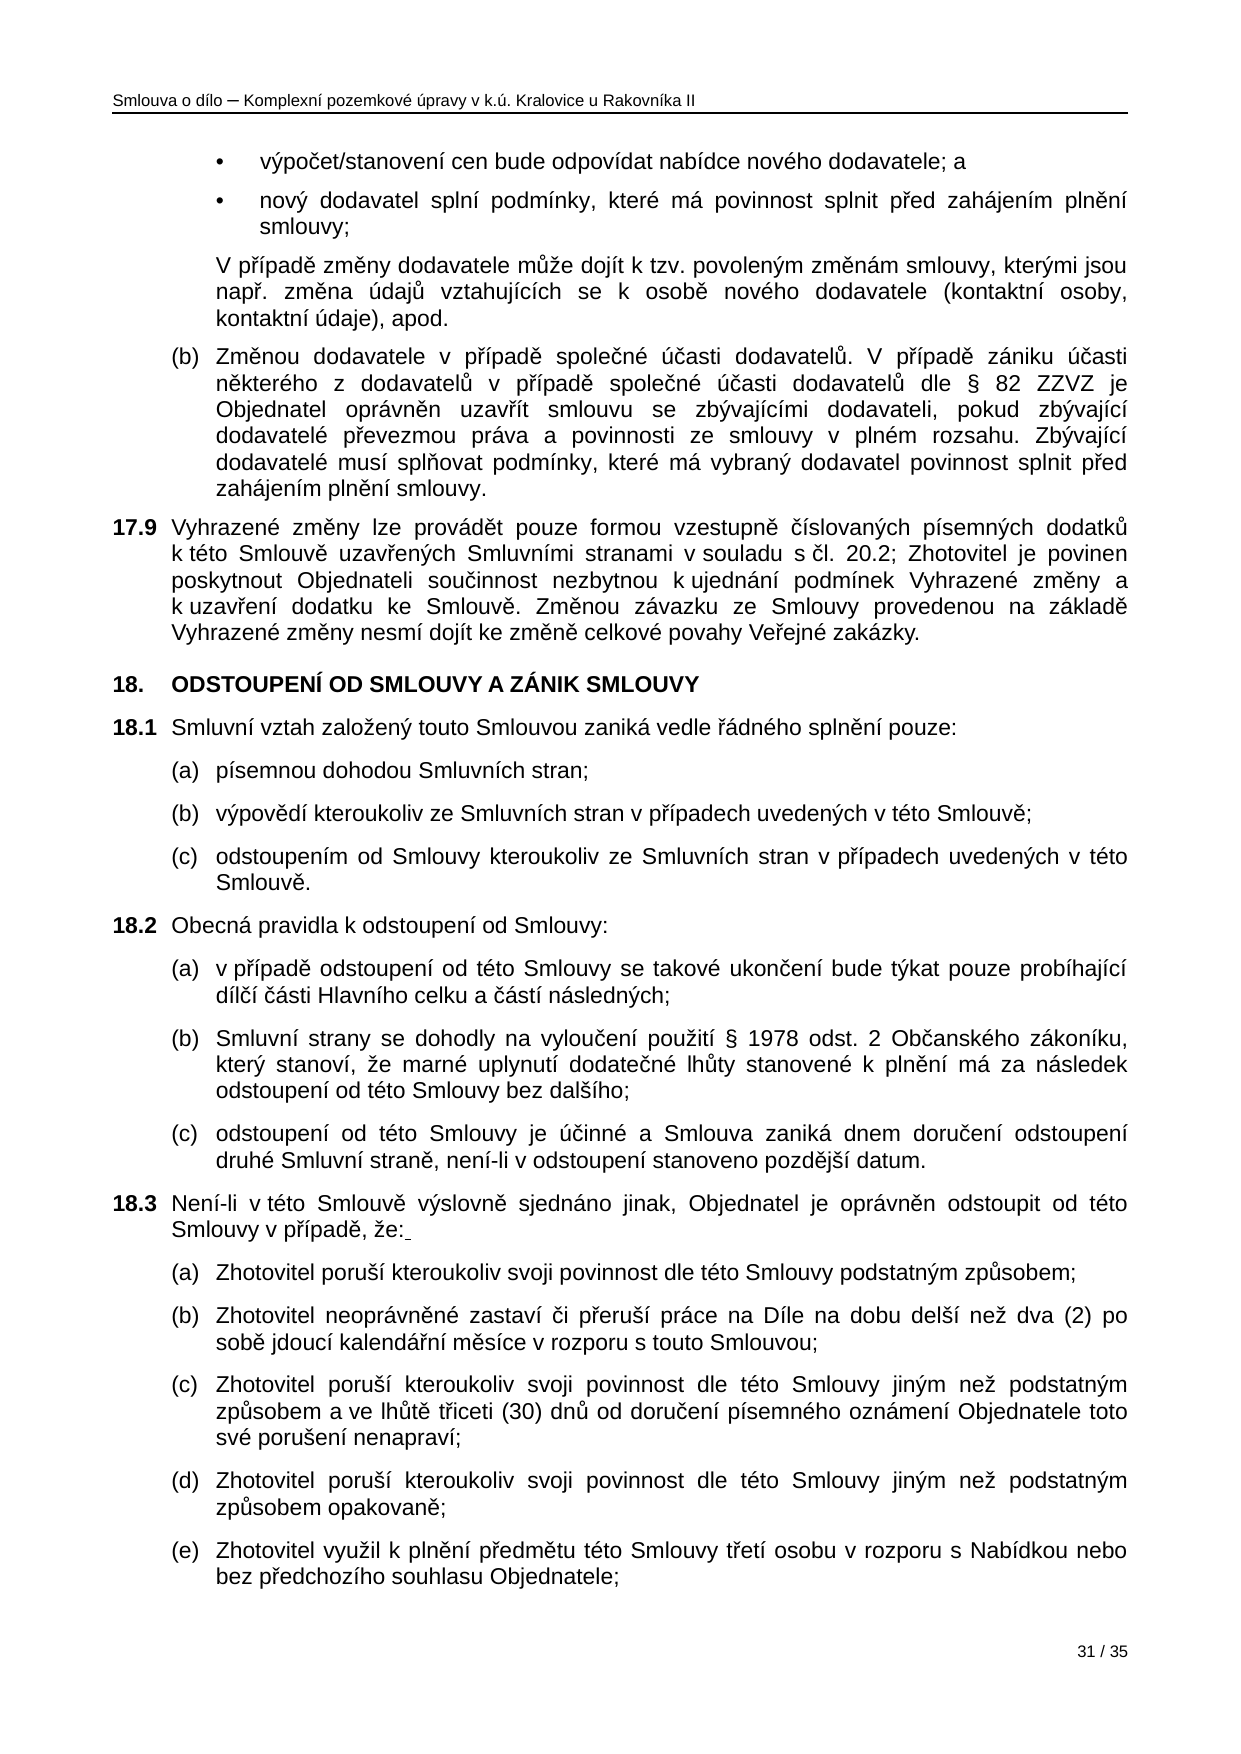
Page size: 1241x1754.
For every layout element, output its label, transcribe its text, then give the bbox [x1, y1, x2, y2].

list Zhotovitel neoprávněné zastaví či přeruší práce na Díle na dobu delší než dva (2) po sobě jdoucí kalendářní měsíce v rozporu s touto Smlouvou; [171, 1302, 1128, 1355]
text odstoupení od této Smlouvy je účinné a Smlouva zaniká dnem doručení odstoupení druhé Smluvní straně, není-li v odstoupení stanoveno pozdější datum. [171, 1120, 1128, 1173]
text • nový dodavatel splní podmínky, které má povinnost splnit před zahájením plnění smlouvy; [216, 187, 1128, 239]
text odstoupením od Smlouvy kteroukoliv ze Smluvních stran v případech uvedených v této Smlouvě. [171, 843, 1128, 896]
text Vyhrazené změny lze provádět pouze formou vzestupně číslovaných písemných dodatků k této Smlouvě uzavřených Smluvními stranami v souladu s čl. 20.2; Zhotovitel je povinen poskytnout Objednateli součinnost nezbytnou k ujednání podmínek Vyhrazené změny a k uzavření dodatku ke Smlouvě. Změnou závazku ze Smlouvy provedenou na základě Vyhrazené změny nesmí dojít ke změně celkové povahy Veřejné zakázky. [112, 514, 1128, 646]
text Obecná pravidla k odstoupení od Smlouvy: [112, 912, 1128, 938]
list Zhotovitel poruší kteroukoliv svoji povinnost dle této Smlouvy podstatným způsobem; [171, 1259, 1128, 1285]
text ODSTOUPENÍ OD SMLOUVY a zánik smlouvy [112, 671, 1128, 697]
text V případě změny dodavatele může dojít k tzv. povoleným změnám smlouvy, kterými jsou např. změna údajů vztahujících se k osobě nového dodavatele (kontaktní osoby, kontaktní údaje), apod. [216, 252, 1128, 331]
text výpovědí kteroukoliv ze Smluvních stran v případech uvedených v této Smlouvě; [171, 800, 1128, 826]
list v případě odstoupení od této Smlouvy se takové ukončení bude týkat pouze probíhající dílčí části Hlavního celku a částí následných; [171, 955, 1128, 1008]
text • výpočet/stanovení cen bude odpovídat nabídce nového dodavatele; a [216, 148, 1128, 174]
list Změnou dodavatele v případě společné účasti dodavatelů. V případě zániku účasti některého z dodavatelů v případě společné účasti dodavatelů dle § 82 ZZVZ je Objednatel oprávněn uzavřít smlouvu se zbývajícími dodavateli, pokud zbývající dodavatelé převezmou práva a povinnosti ze smlouvy v plném rozsahu. Zbývající dodavatelé musí splňovat podmínky, které má vybraný dodavatel povinnost splnit před zahájením plnění smlouvy. [171, 343, 1128, 501]
text Smluvní strany se dohodly na vyloučení použití § 1978 odst. 2 Občanského zákoníku, který stanoví, že marné uplynutí dodatečné lhůty stanovené k plnění má za následek odstoupení od této Smlouvy bez dalšího; [171, 1024, 1128, 1104]
text Není-li v této Smlouvě výslovně sjednáno jinak, Objednatel je oprávněn odstoupit od této Smlouvy v případě, že: [112, 1190, 1128, 1242]
text Zhotovitel poruší kteroukoliv svoji povinnost dle této Smlouvy jiným než podstatným způsobem opakovaně; [171, 1467, 1128, 1520]
list písemnou dohodou Smluvních stran; [171, 757, 1128, 783]
text Smluvní vztah založený touto Smlouvou zaniká vedle řádného splnění pouze: [112, 714, 1128, 740]
text Zhotovitel využil k plnění předmětu této Smlouvy třetí osobu v rozporu s Nabídkou nebo bez předchozího souhlasu Objednatele; [171, 1537, 1128, 1589]
text Zhotovitel poruší kteroukoliv svoji povinnost dle této Smlouvy jiným než podstatným způsobem a ve lhůtě třiceti (30) dnů od doručení písemného oznámení Objednatele toto své porušení nenapraví; [171, 1371, 1128, 1451]
